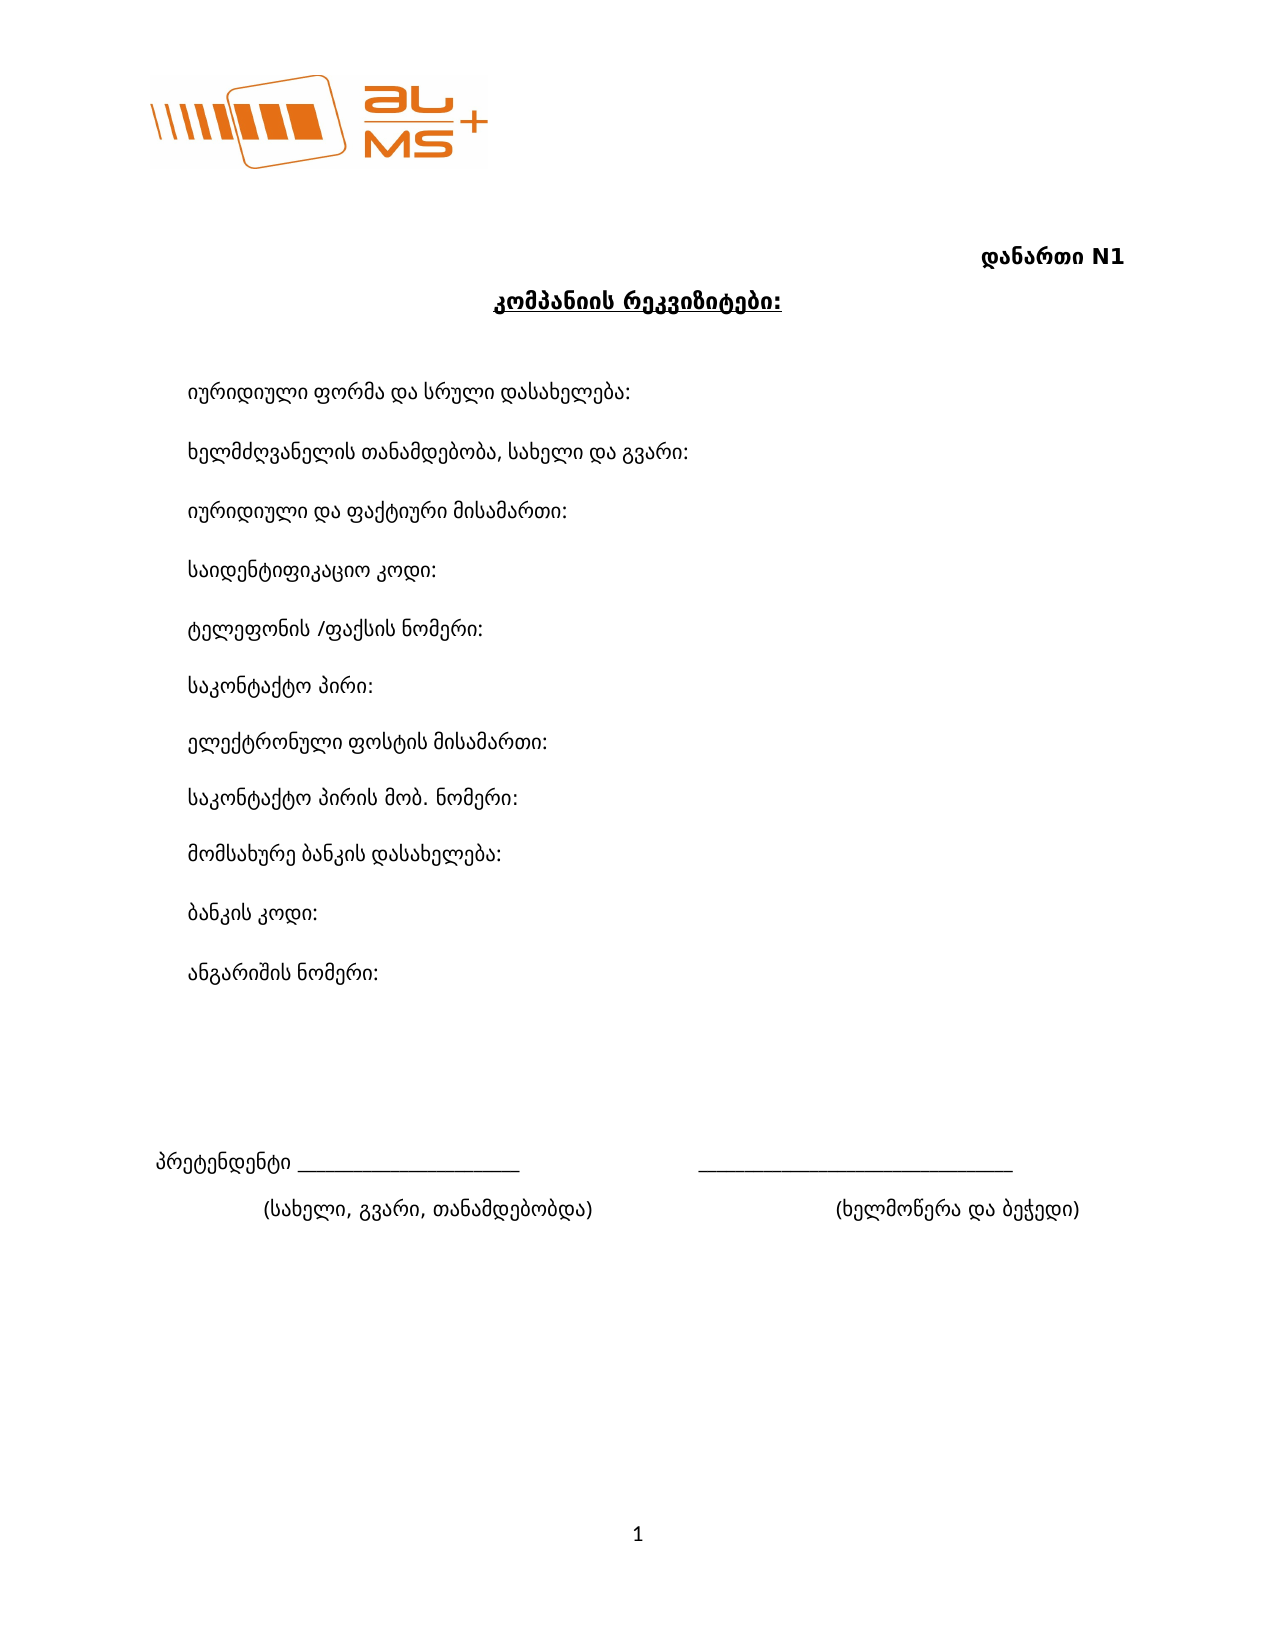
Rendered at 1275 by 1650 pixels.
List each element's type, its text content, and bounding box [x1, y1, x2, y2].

text (სახელი, გვარი, თანამდებობდა) (ხელმოწერა და ბეჭედი) [150, 1194, 1125, 1223]
text საკონტაქტო პირი: [187, 674, 1125, 698]
text ბანკის კოდი: [187, 898, 1125, 927]
text მომსახურე ბანკის დასახელება: [187, 839, 1125, 868]
text ანგარიშის ნომერი: [187, 958, 1125, 986]
text ტელეფონის /ფაქსის ნომერი: [187, 614, 1125, 643]
text საკონტაქტო პირის მობ. ნომერი: [187, 786, 1125, 810]
text ელექტრონული ფოსტის მისამართი: [187, 727, 1125, 755]
text პრეტენდენტი ________________________ __________________________________ [150, 1147, 1125, 1175]
picture [150, 75, 488, 169]
text საიდენტიფიკაციო კოდი: [187, 555, 1125, 584]
text დანართი N1 [150, 244, 1125, 269]
text კომპანიის რეკვიზიტები: [150, 288, 1125, 314]
text ხელმძღვანელის თანამდებობა, სახელი და გვარი: [187, 437, 1125, 465]
text იურიდიული ფორმა და სრული დასახელება: [187, 377, 1125, 406]
text იურიდიული და ფაქტიური მისამართი: [187, 496, 1125, 524]
